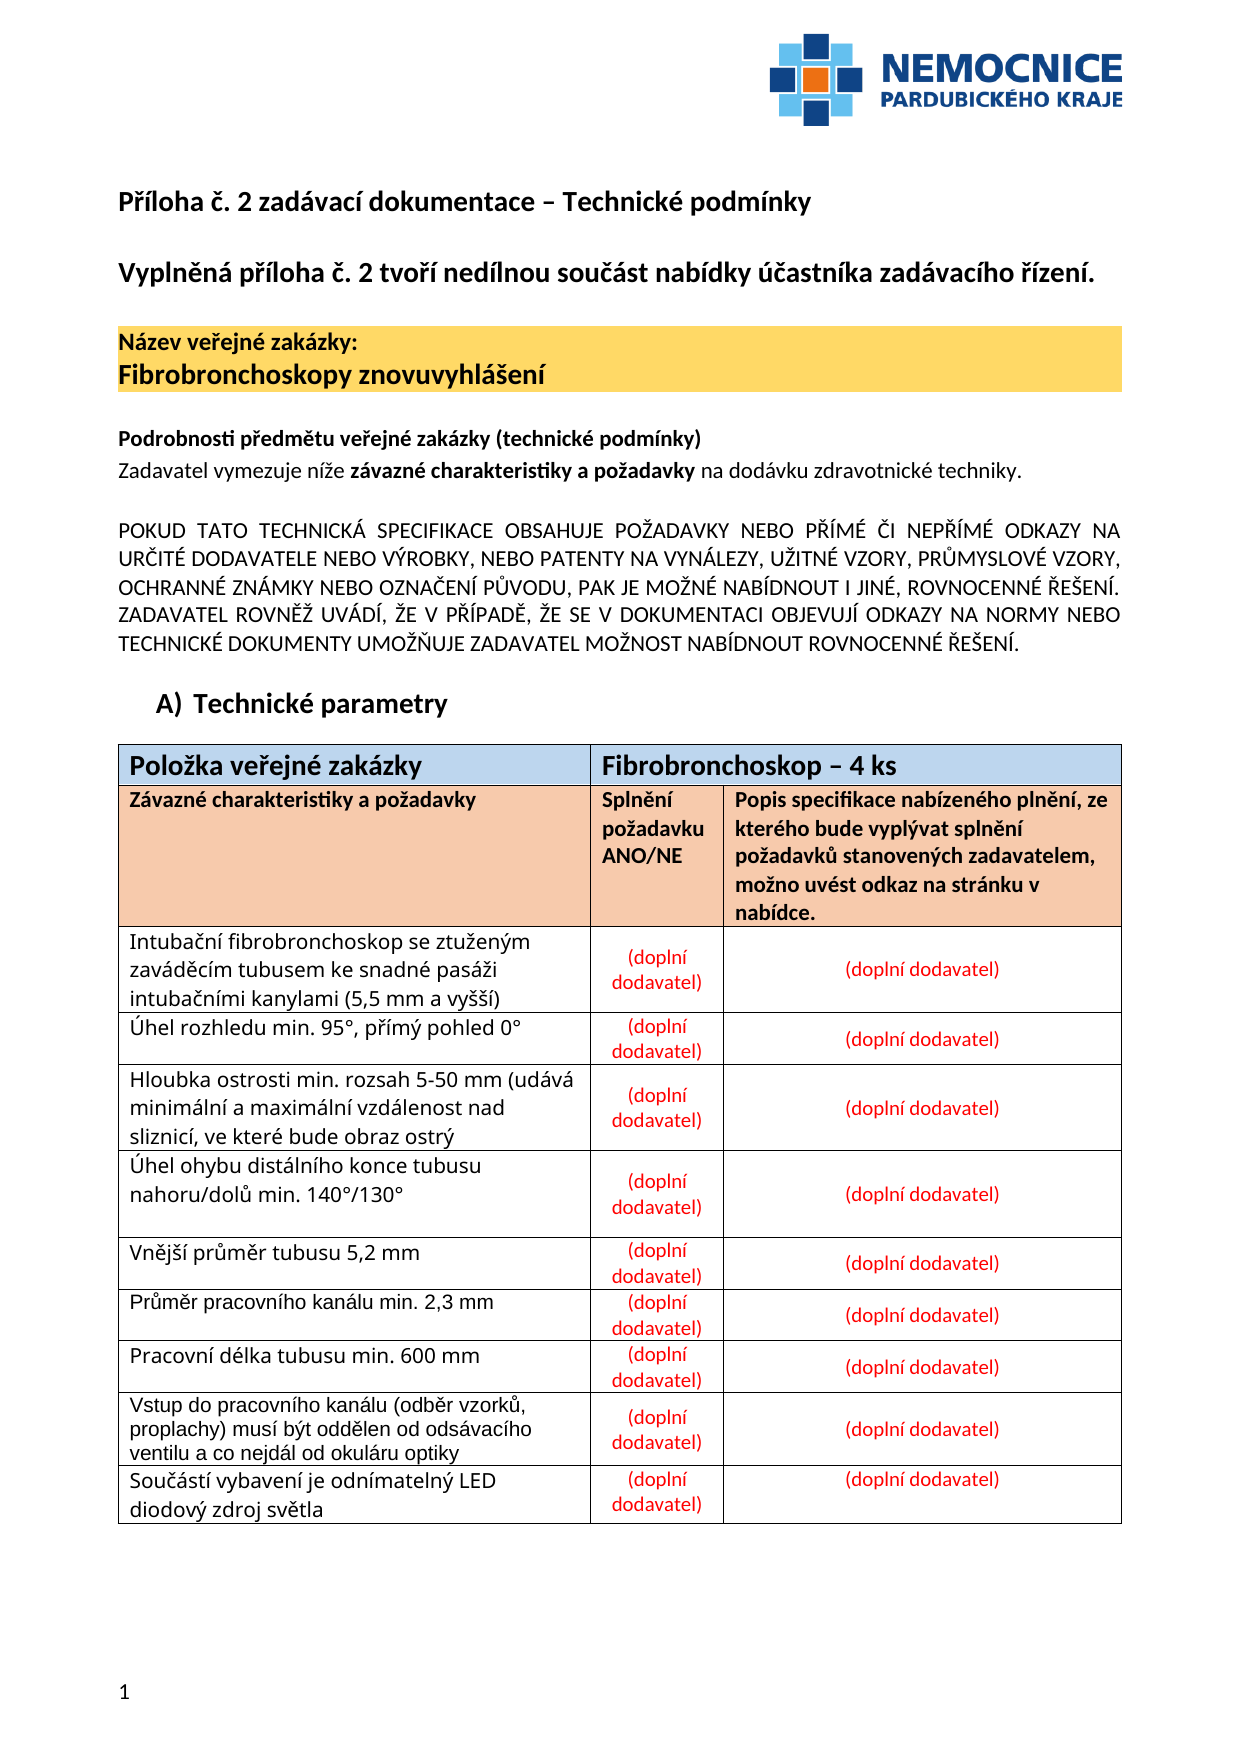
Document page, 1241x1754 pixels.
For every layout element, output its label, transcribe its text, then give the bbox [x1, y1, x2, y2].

table_cell (doplní dodavatel) [591, 1065, 723, 1150]
table_cell Vnější průměr tubusu 5,2 mm [119, 1238, 590, 1288]
table_cell (doplní dodavatel) [591, 1290, 723, 1340]
table_cell (doplní dodavatel) [591, 927, 723, 1012]
table_cell (doplní dodavatel) [591, 1341, 723, 1392]
table_cell (doplní dodavatel) [724, 1065, 1121, 1150]
table_cell (doplní dodavatel) [591, 1238, 723, 1288]
table_header Fibrobronchoskop – 4 ks [591, 745, 1121, 784]
table_cell (doplní dodavatel) [724, 1466, 1121, 1523]
table_cell (doplní dodavatel) [724, 1151, 1121, 1237]
subtitle Fibrobronchoskopy znovuvyhlášení [118, 356, 1122, 392]
table_cell (doplní dodavatel) [591, 1151, 723, 1237]
table_cell Popis specifikace nabízeného plnění, ze kterého bude vyplývat splnění požadavků stanovených zadavatelem, možno uvést odkaz na stránku v nabídce. [724, 786, 1121, 926]
table_cell (doplní dodavatel) [724, 1238, 1121, 1288]
table_cell Závazné charakteristiky a požadavky [119, 786, 590, 926]
table_cell (doplní dodavatel) [591, 1393, 723, 1465]
table_cell Pracovní délka tubusu min. 600 mm [119, 1341, 590, 1392]
table_cell Vstup do pracovního kanálu (odběr vzorků, proplachy) musí být oddělen od odsávacího ventilu a co nejdál od okuláru optiky [119, 1393, 590, 1465]
text Název veřejné zakázky: [118, 326, 1122, 356]
text Vyplněná příloha č. 2 tvoří nedílnou součást nabídky účastníka zadávacího řízení. [118, 254, 1122, 290]
table_cell (doplní dodavatel) [591, 1013, 723, 1064]
table_cell (doplní dodavatel) [591, 1466, 723, 1523]
text Zadavatel vymezuje níže závazné charakteristiky a požadavky na dodávku zdravotnické techniky. [118, 456, 1122, 484]
table_cell Splnění požadavku ANO/NE [591, 786, 723, 926]
text POKUD TATO TECHNICKÁ SPECIFIKACE OBSAHUJE POŽADAVKY NEBO PŘÍMÉ ČI NEPŘÍMÉ ODKAZY NA URČITÉ DODAVATELE NEBO VÝROBKY, NEBO PATENTY NA VYNÁLEZY, UŽITNÉ VZORY, PRŮMYSLOVÉ VZORY, OCHRANNÉ ZNÁMKY NEBO OZNAČENÍ PŮVODU, PAK JE MOŽNÉ NABÍDNOUT I JINÉ, ROVNOCENNÉ ŘEŠENÍ. ZADAVATEL ROVNĚŽ UVÁDÍ, ŽE V PŘÍPADĚ, ŽE SE V DOKUMENTACI OBJEVUJÍ ODKAZY NA NORMY NEBO TECHNICKÉ DOKUMENTY UMOŽŇUJE ZADAVATEL MOŽNOST NABÍDNOUT ROVNOCENNÉ ŘEŠENÍ. [118, 517, 1122, 657]
table_cell (doplní dodavatel) [724, 1341, 1121, 1392]
text Příloha č. 2 zadávací dokumentace – Technické podmínky [118, 183, 1122, 219]
table_cell Úhel rozhledu min. 95°, přímý pohled 0° [119, 1013, 590, 1064]
table_cell Průměr pracovního kanálu min. 2,3 mm [119, 1290, 590, 1340]
table_cell (doplní dodavatel) [724, 1013, 1121, 1064]
table_cell (doplní dodavatel) [724, 927, 1121, 1012]
text Podrobnosti předmětu veřejné zakázky (technické podmínky) [118, 424, 1122, 452]
picture [768, 32, 1123, 127]
table_header Položka veřejné zakázky [119, 745, 590, 784]
table_cell (doplní dodavatel) [724, 1290, 1121, 1340]
table_cell (doplní dodavatel) [724, 1393, 1121, 1465]
table_cell Součástí vybavení je odnímatelný LED diodový zdroj světla [119, 1466, 590, 1523]
table_cell Intubační fibrobronchoskop se ztuženým zaváděcím tubusem ke snadné pasáži intubačními kanylami (5,5 mm a vyšší) [119, 927, 590, 1012]
table_cell Hloubka ostrosti min. rozsah 5-50 mm (udává minimální a maximální vzdálenost nad sliznicí, ve které bude obraz ostrý [119, 1065, 590, 1150]
table_cell Úhel ohybu distálního konce tubusu nahoru/dolů min. 140°/130° [119, 1151, 590, 1237]
subtitle Technické parametry [156, 685, 1122, 720]
